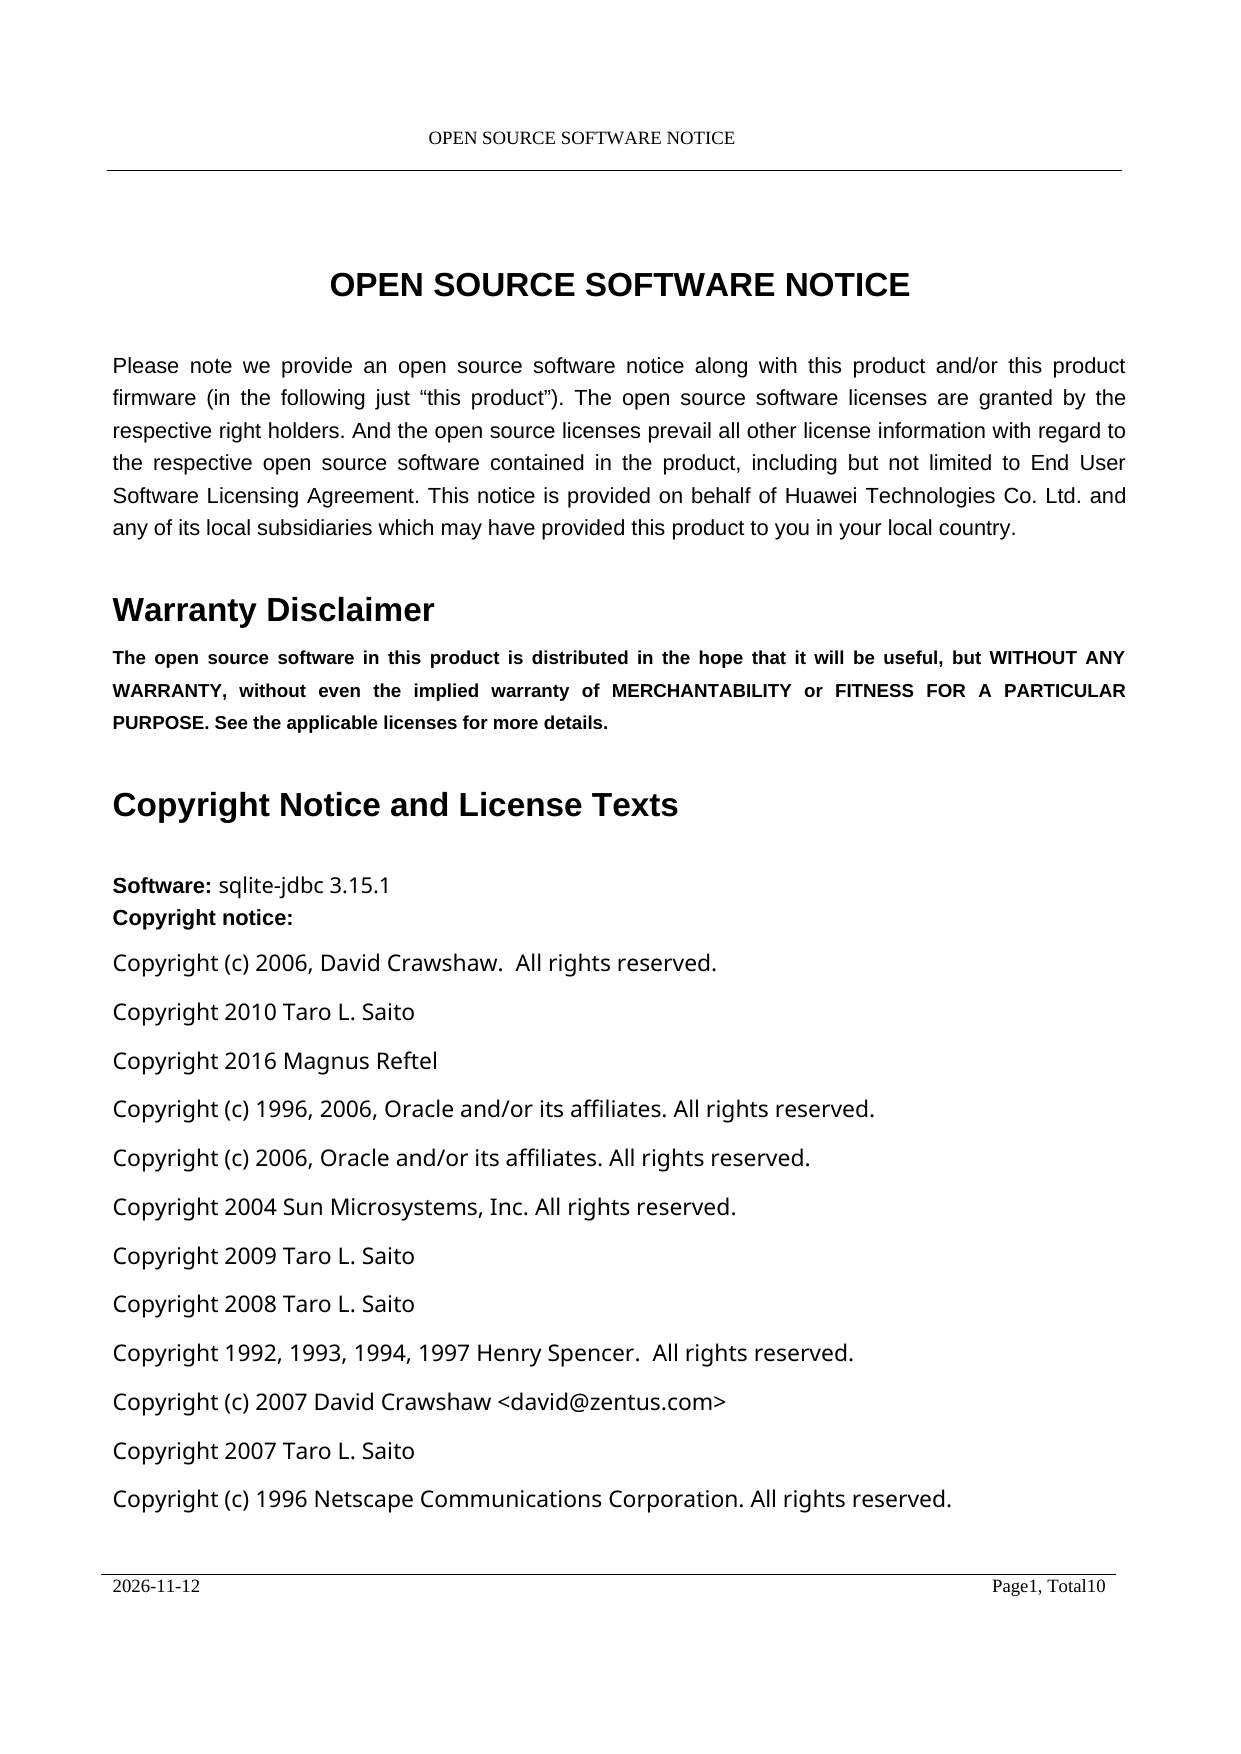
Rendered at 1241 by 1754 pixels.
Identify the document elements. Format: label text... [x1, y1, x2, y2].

text Copyright Notice and License Texts [112, 771, 1128, 836]
text Warranty Disclaimer [112, 576, 1128, 641]
text Copyright notice: [112, 901, 1128, 934]
text OPEN SOURCE SOFTWARE NOTICE [112, 251, 1128, 316]
text Please note we provide an open source software notice along with this product and/or this product firmware (in the following just “this product”). The open source software licenses are granted by the respective right holders. And the open source licenses prevail all other license information with regard to the respective open source software contained in the product, including but not limited to End User Software Licensing Agreement. This notice is provided on behalf of Huawei Technologies Co. Ltd. and any of its local subsidiaries which may have provided this product to you in your local country. [112, 349, 1128, 544]
text The open source software in this product is distributed in the hope that it will be useful, but WITHOUT ANY WARRANTY, without even the implied warranty of MERCHANTABILITY or FITNESS FOR A PARTICULAR PURPOSE. See the applicable licenses for more details. [112, 641, 1128, 739]
text Copyright (c) 2006, David Crawshaw. All rights reserved. Copyright 2010 Taro L. Saito Copyright 2016 Magnus Reftel Copyright (c) 1996, 2006, Oracle and/or its affiliates. All rights reserved. Copyright (c) 2006, Oracle and/or its affiliates. All rights reserved. Copyright 2004 Sun Microsystems, Inc. All rights reserved. Copyright 2009 Taro L. Saito Copyright 2008 Taro L. Saito Copyright 1992, 1993, 1994, 1997 Henry Spencer. All rights reserved. Copyright (c) 2007 David Crawshaw <david@zentus.com> Copyright 2007 Taro L. Saito Copyright (c) 1996 Netscape Communications Corporation. All rights reserved. [112, 947, 1128, 1564]
text Software: sqlite-jdbc 3.15.1 [112, 869, 1128, 901]
